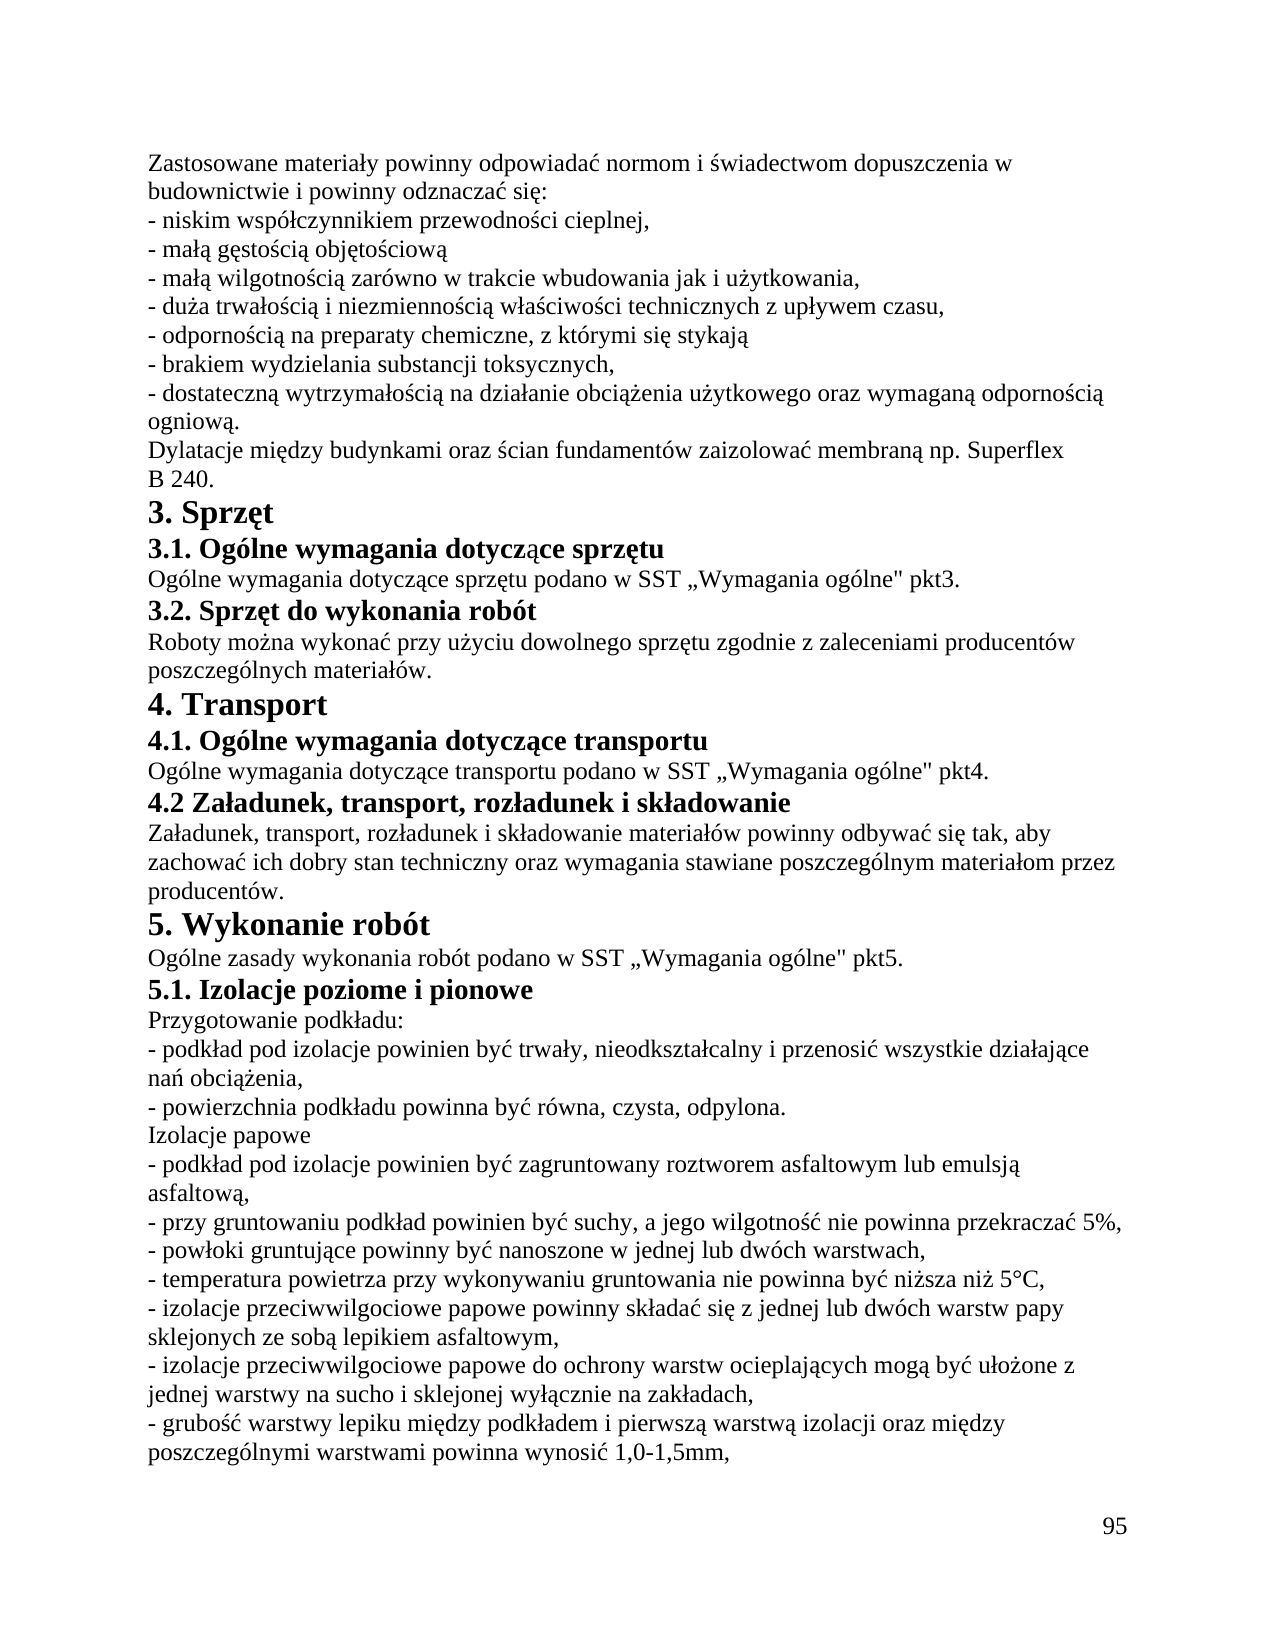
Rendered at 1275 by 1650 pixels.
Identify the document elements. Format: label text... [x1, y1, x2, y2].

text Dylatacje między budynkami oraz ścian fundamentów zaizolować membraną np. Superflex B 240. [148, 435, 1127, 493]
text - podkład pod izolacje powinien być trwały, nieodkształcalny i przenosić wszystkie działające [148, 1034, 1127, 1063]
text - powierzchnia podkładu powinna być równa, czysta, odpylona. [148, 1092, 1127, 1120]
text - duża trwałością i niezmiennością właściwości technicznych z upływem czasu, [148, 291, 1127, 320]
text 4.2 Załadunek, transport, rozładunek i składowanie [148, 785, 1127, 818]
text 3.1. Ogólne wymagania dotyczące sprzętu [148, 531, 1127, 564]
text - temperatura powietrza przy wykonywaniu gruntowania nie powinna być niższa niż 5°C, [148, 1264, 1127, 1293]
text - niskim współczynnikiem przewodności cieplnej, [148, 205, 1127, 234]
text Zastosowane materiały powinny odpowiadać normom i świadectwom dopuszczenia w budownictwie i powinny odznaczać się: [148, 148, 1127, 205]
text - dostateczną wytrzymałością na działanie obciążenia użytkowego oraz wymaganą odpornością ogniową. [148, 378, 1127, 435]
text Ogólne wymagania dotyczące sprzętu podano w SST „Wymagania ogólne" pkt3. [148, 564, 1127, 593]
text - grubość warstwy lepiku między podkładem i pierwszą warstwą izolacji oraz między poszczególnymi warstwami powinna wynosić 1,0-1,5mm, [148, 1408, 1127, 1465]
text Ogólne wymagania dotyczące transportu podano w SST „Wymagania ogólne" pkt4. [148, 756, 1127, 785]
text - przy gruntowaniu podkład powinien być suchy, a jego wilgotność nie powinna przekraczać 5%, [148, 1207, 1127, 1235]
text 5.1. Izolacje poziome i pionowe [148, 972, 1127, 1005]
text Ogólne zasady wykonania robót podano w SST „Wymagania ogólne" pkt5. [148, 943, 1127, 972]
text 5. Wykonanie robót [148, 905, 1127, 943]
text Izolacje papowe [148, 1120, 1127, 1149]
text Przygotowanie podkładu: [148, 1005, 1127, 1034]
text 3.2. Sprzęt do wykonania robót [148, 593, 1127, 627]
text Roboty można wykonać przy użyciu dowolnego sprzętu zgodnie z zaleceniami producentów poszczególnych materiałów. [148, 627, 1127, 684]
text nań obciążenia, [148, 1063, 1127, 1092]
text - izolacje przeciwwilgociowe papowe do ochrony warstw ocieplających mogą być ułożone z [148, 1350, 1127, 1379]
text - odpornością na preparaty chemiczne, z którymi się stykają [148, 320, 1127, 349]
text - małą gęstością objętościową [148, 234, 1127, 263]
text - brakiem wydzielania substancji toksycznych, [148, 349, 1127, 378]
text - małą wilgotnością zarówno w trakcie wbudowania jak i użytkowania, [148, 263, 1127, 291]
text 4. Transport [148, 684, 1127, 723]
text 4.1. Ogólne wymagania dotyczące transportu [148, 723, 1127, 756]
text - izolacje przeciwwilgociowe papowe powinny składać się z jednej lub dwóch warstw papy sklejonych ze sobą lepikiem asfaltowym, [148, 1293, 1127, 1350]
text 3. Sprzęt [148, 493, 1127, 531]
text - powłoki gruntujące powinny być nanoszone w jednej lub dwóch warstwach, [148, 1235, 1127, 1264]
text jednej warstwy na sucho i sklejonej wyłącznie na zakładach, [148, 1379, 1127, 1408]
text Załadunek, transport, rozładunek i składowanie materiałów powinny odbywać się tak, aby zachować ich dobry stan techniczny oraz wymagania stawiane poszczególnym materiałom przez producentów. [148, 818, 1127, 905]
text - podkład pod izolacje powinien być zagruntowany roztworem asfaltowym lub emulsją asfaltową, [148, 1149, 1127, 1207]
